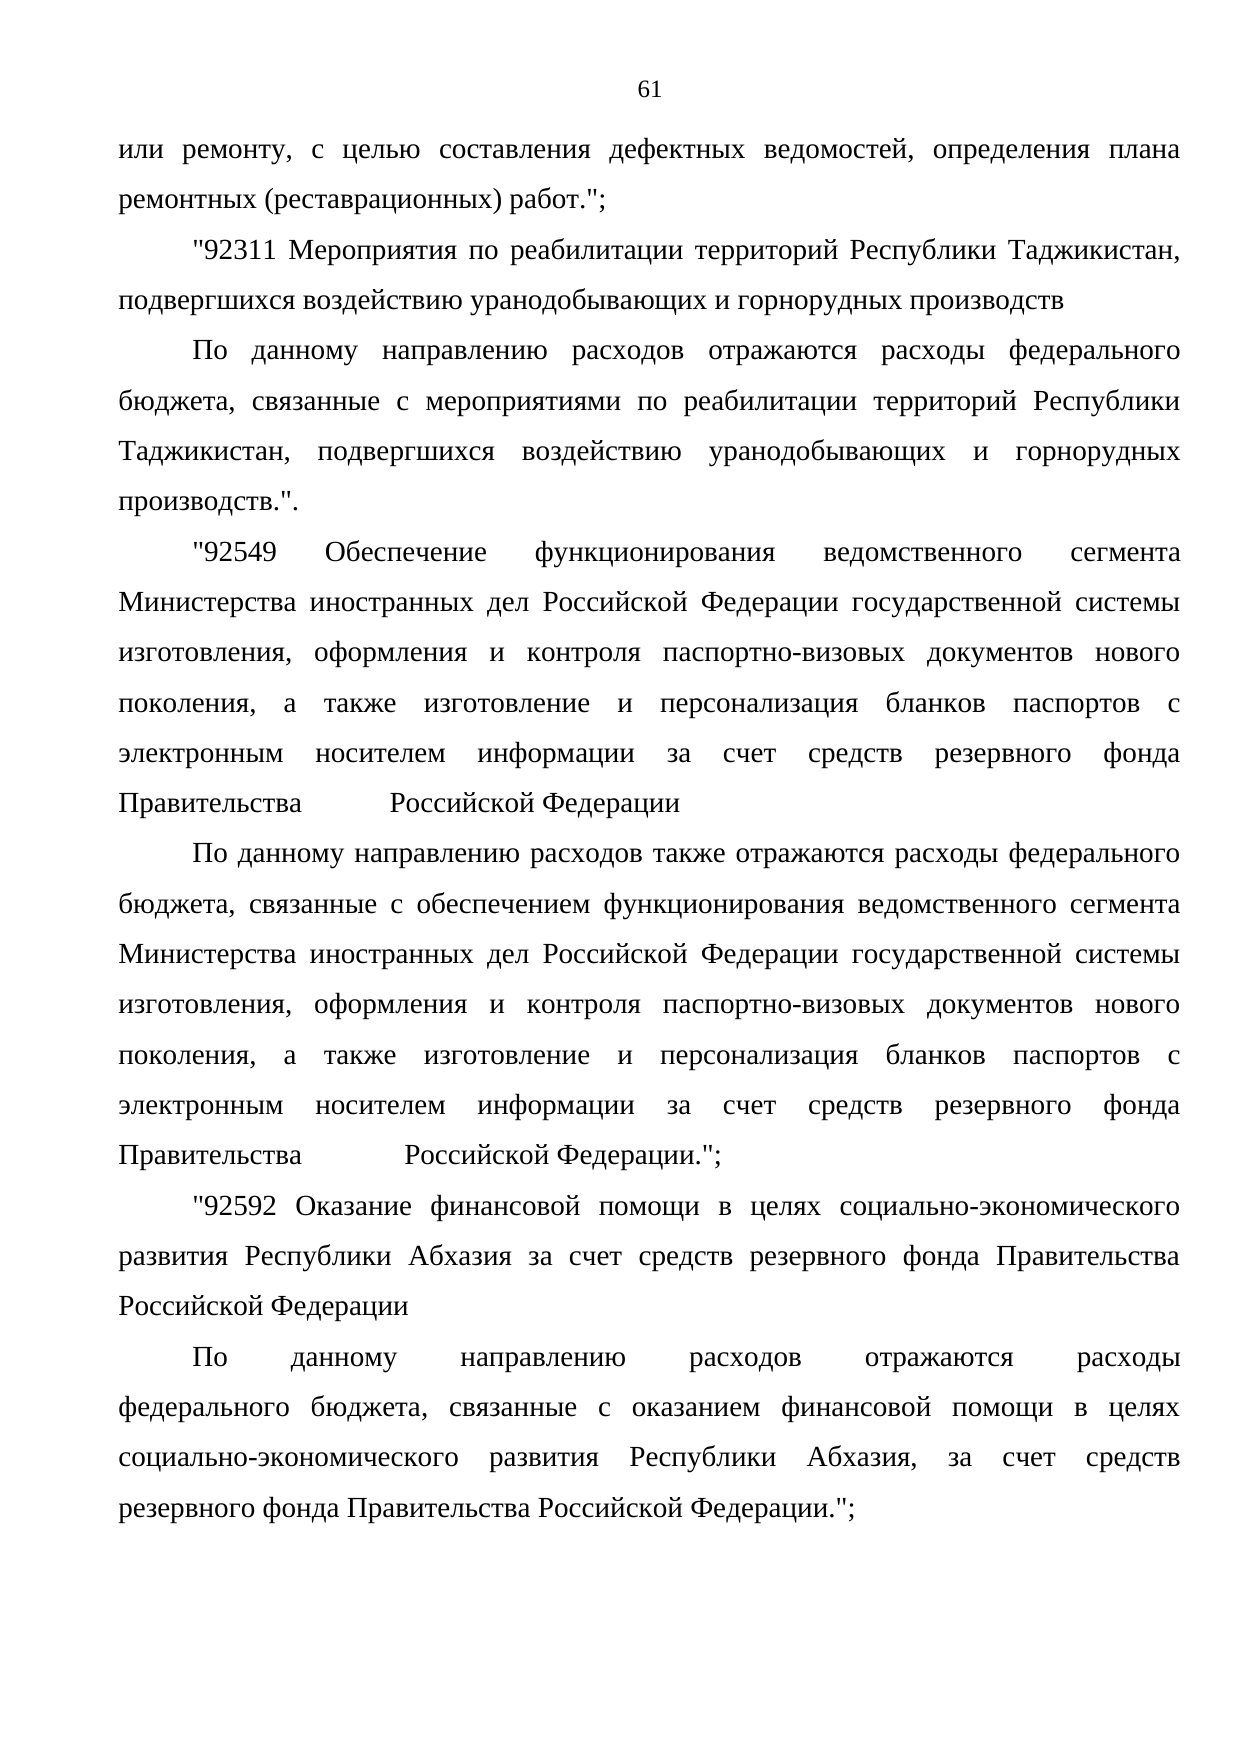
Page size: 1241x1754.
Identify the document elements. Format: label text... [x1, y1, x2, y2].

text "92311 Мероприятия по реабилитации территорий Республики Таджикистан, подвергшихся воздействию уранодобывающих и горнорудных производств [118, 232, 1181, 316]
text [118, 131, 1181, 215]
text По данному направлению расходов также отражаются расходы федерального бюджета, связанные с обеспечением функционирования ведомственного сегмента Министерства иностранных дел Российской Федерации государственной системы изготовления, оформления и контроля паспортно-визовых документов нового поколения, а также изготовление и персонализация бланков паспортов с электронным носителем информации за счет средств резервного фонда Правительства Российской Федерации."; [118, 836, 1181, 1171]
text "92549 Обеспечение функционирования ведомственного сегмента Министерства иностранных дел Российской Федерации государственной системы изготовления, оформления и контроля паспортно-визовых документов нового поколения, а также изготовление и персонализация бланков паспортов с электронным носителем информации за счет средств резервного фонда Правительства Российской Федерации [118, 534, 1181, 819]
text "92592 Оказание финансовой помощи в целях социально-экономического развития Республики Абхазия за счет средств резервного фонда Правительства Российской Федерации [118, 1188, 1181, 1322]
text По данному направлению расходов отражаются расходы федерального бюджета, связанные с мероприятиями по реабилитации территорий Республики Таджикистан, подвергшихся воздействию уранодобывающих и горнорудных производств.". [118, 332, 1181, 517]
text По данному направлению расходов отражаются расходы федерального бюджета, связанные с оказанием финансовой помощи в целях социально-экономического развития Республики Абхазия, за счет средств резервного фонда Правительства Российской Федерации."; [118, 1339, 1181, 1523]
